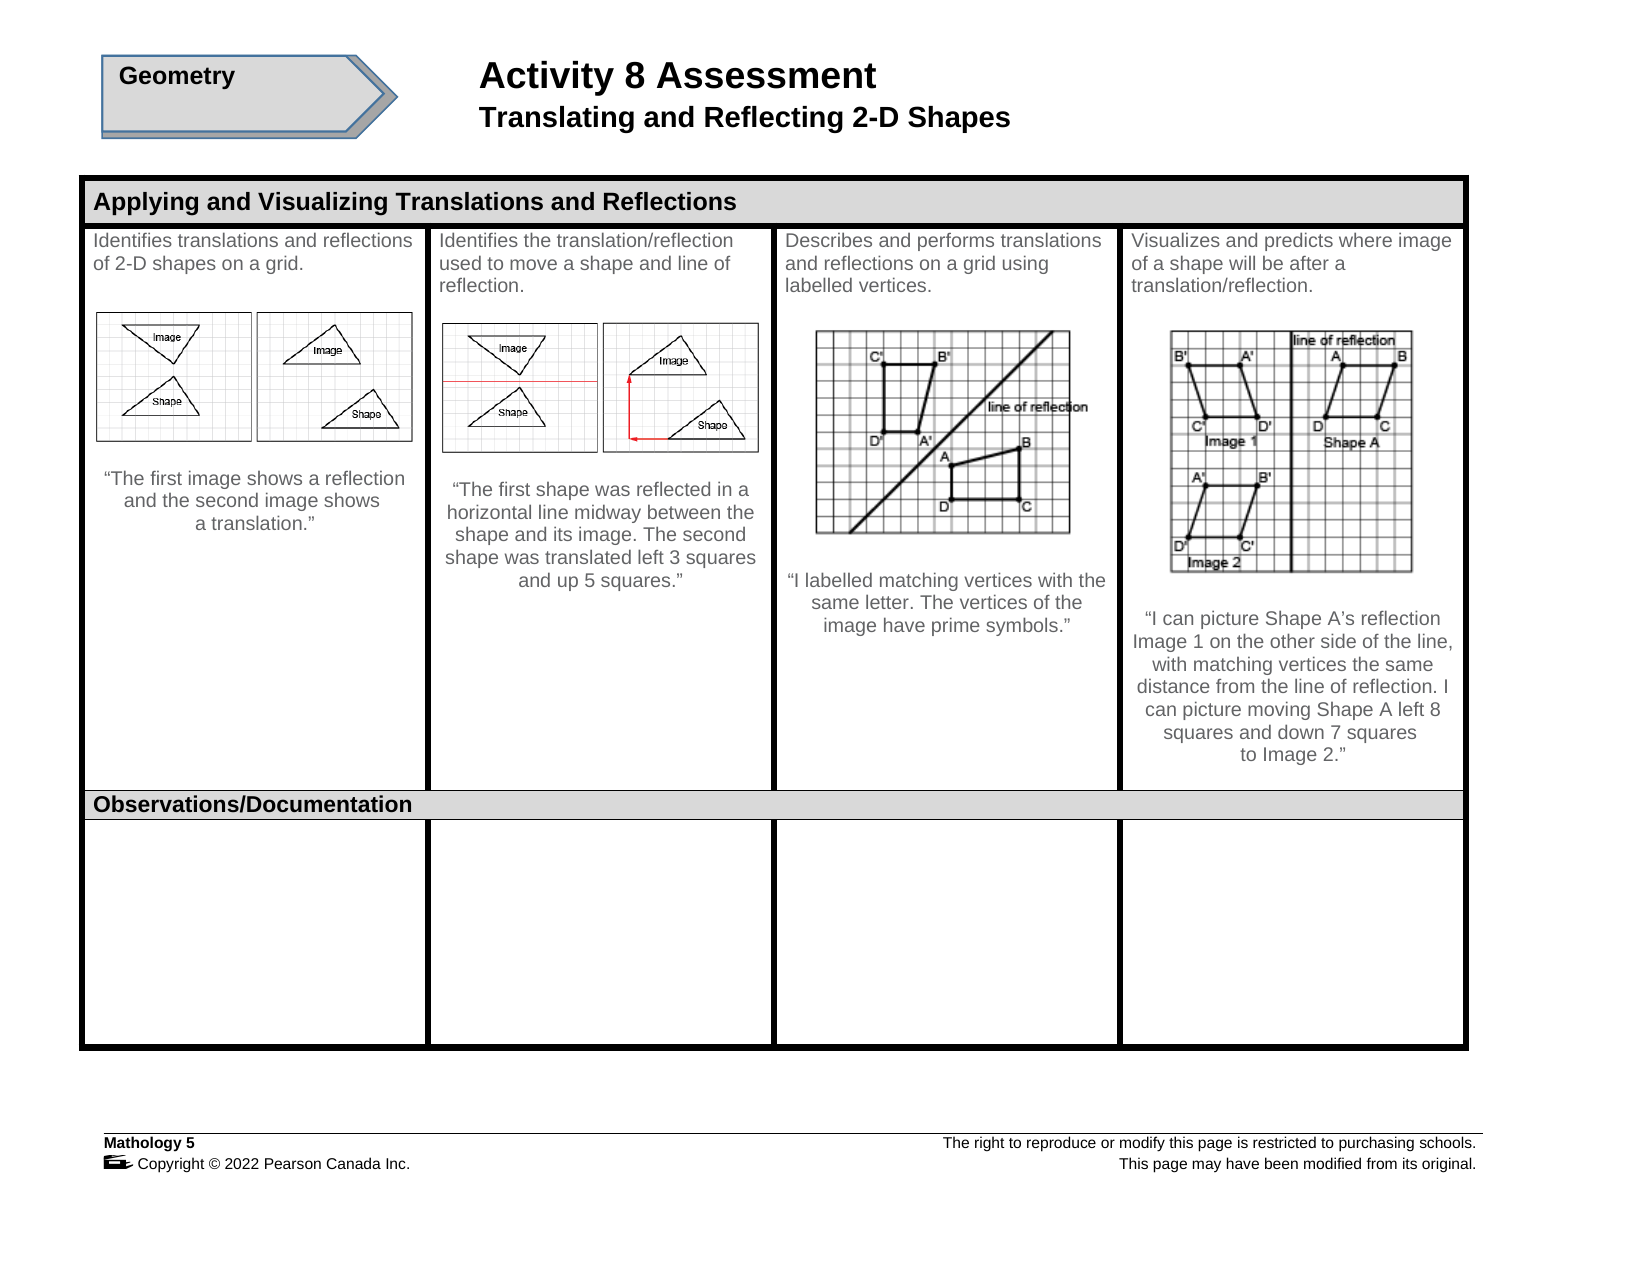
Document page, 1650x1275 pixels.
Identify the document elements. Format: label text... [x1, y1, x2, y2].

table_cell Identifies the translation/reflection used to move a shape and line of reflection. “The first shape was reflected in a horizontal line midway between the shape and its image. The second shape was translated left 3 squares and up 5 squares.” [431, 229, 771, 790]
table_cell [431, 820, 771, 1044]
table_cell Identifies translations and reflections of 2-D shapes on a grid. “The first image shows a reflection and the second image shows a translation.” [85, 229, 425, 790]
picture [1147, 319, 1439, 585]
table_cell [1123, 820, 1463, 1044]
table_cell [85, 820, 425, 1044]
table_cell Observations/Documentation [85, 791, 1463, 819]
table_cell Describes and performs translations and reflections on a grid using labelled vertices. “I labelled matching vertices with the same letter. The vertices of the image have prime symbols.” [777, 229, 1117, 790]
picture [438, 319, 762, 455]
table_header Applying and Visualizing Translations and Reflections [85, 181, 1463, 223]
picture [795, 319, 1099, 546]
picture [103, 1155, 134, 1169]
picture [92, 308, 416, 444]
table_cell Visualizes and predicts where image of a shape will be after a translation/reflection. “I can picture Shape A’s reflection Image 1 on the other side of the line, with matching vertices the same distance from the line of reflection. I can picture moving Shape A left 8 squares and down 7 squares to Image 2.” [1123, 229, 1463, 790]
table_cell [777, 820, 1117, 1044]
